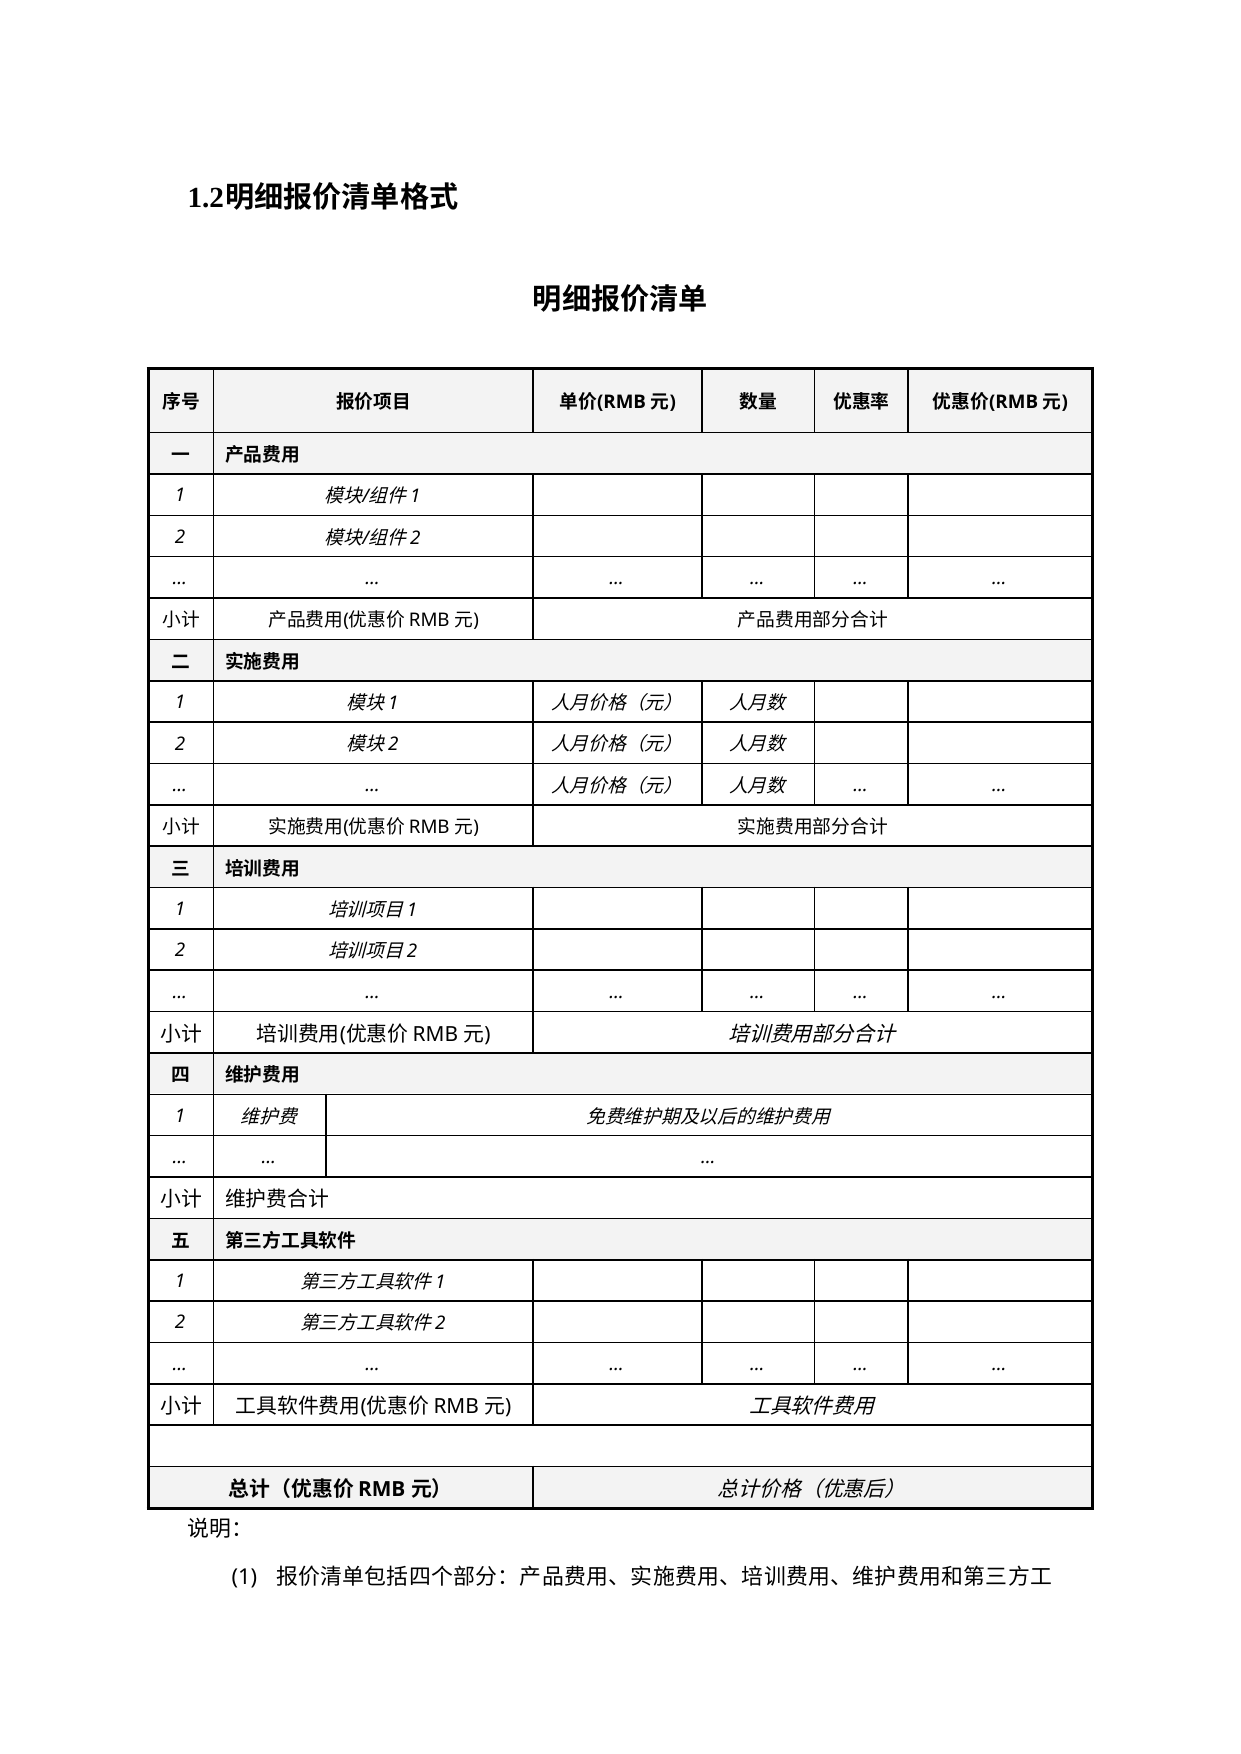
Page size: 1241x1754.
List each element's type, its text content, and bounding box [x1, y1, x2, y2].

table_cell [815, 723, 907, 763]
table_cell … [703, 557, 814, 597]
table_cell … [909, 1343, 1091, 1383]
table_cell 模块1 [214, 682, 532, 721]
table_cell [815, 682, 907, 721]
table_cell 模块/组件2 [214, 516, 532, 556]
table_cell 一 [150, 433, 213, 473]
table_cell 免费维护期及以后的维护费用 [327, 1095, 1091, 1135]
table_cell [909, 1302, 1091, 1342]
table_cell … [815, 557, 907, 597]
table_cell 实施费用 [214, 640, 1091, 680]
table_cell 2 [150, 1302, 213, 1342]
table_cell 总计价格（优惠后） [534, 1467, 1091, 1507]
table_cell 小计 [150, 599, 213, 638]
table_header 优惠价(RMB 元) [909, 370, 1091, 432]
table_cell 2 [150, 516, 213, 556]
table_cell 四 [150, 1054, 213, 1093]
table_cell 2 [150, 723, 213, 763]
table_header 优惠率 [815, 370, 907, 432]
table_cell 1 [150, 682, 213, 721]
table_cell 维护费用 [214, 1054, 1091, 1093]
table_cell 人月数 [703, 723, 814, 763]
table_cell … [150, 557, 213, 597]
table_cell [534, 888, 701, 928]
table_cell … [815, 764, 907, 804]
table_cell 人月价格（元） [534, 682, 701, 721]
table_header 序号 [150, 370, 213, 432]
table_cell 五 [150, 1219, 213, 1259]
table_cell [534, 516, 701, 556]
table_cell [815, 475, 907, 514]
table_cell … [815, 971, 907, 1011]
table_cell 1 [150, 475, 213, 514]
table_cell 人月数 [703, 682, 814, 721]
table_cell … [150, 1343, 213, 1383]
table_cell [534, 930, 701, 969]
table_cell [909, 930, 1091, 969]
table_cell 实施费用部分合计 [534, 806, 1091, 845]
table_cell 1 [150, 1095, 213, 1135]
table_cell 人月价格（元） [534, 723, 701, 763]
table_cell 二 [150, 640, 213, 680]
table_cell 1 [150, 888, 213, 928]
table_cell 第三方工具软件 [214, 1219, 1091, 1259]
table_cell … [214, 557, 532, 597]
table_cell … [214, 764, 532, 804]
table_cell 2 [150, 930, 213, 969]
table_cell … [214, 1136, 325, 1176]
table_cell … [909, 971, 1091, 1011]
table_cell [703, 1261, 814, 1300]
table_cell 产品费用部分合计 [534, 599, 1091, 638]
table_cell 培训费用部分合计 [534, 1012, 1091, 1052]
table_cell [534, 1261, 701, 1300]
table_cell 模块/组件1 [214, 475, 532, 514]
table_cell 1 [150, 1261, 213, 1300]
table_header 报价项目 [214, 370, 532, 432]
table_cell 培训项目2 [214, 930, 532, 969]
table_cell 维护费合计 [214, 1178, 1091, 1217]
table_cell 产品费用 [214, 433, 1091, 473]
table_cell … [815, 1343, 907, 1383]
table_cell 培训费用(优惠价RMB 元) [214, 1012, 532, 1052]
table_header 数量 [703, 370, 814, 432]
table_cell 产品费用(优惠价RMB 元) [214, 599, 532, 638]
table_cell [815, 888, 907, 928]
table_cell [703, 516, 814, 556]
table_cell [703, 888, 814, 928]
table_cell 总计（优惠价RMB 元） [150, 1467, 532, 1507]
table_cell … [703, 971, 814, 1011]
table_cell … [150, 1136, 213, 1176]
table_cell 工具软件费用 [534, 1385, 1091, 1424]
table_cell … [534, 971, 701, 1011]
table_cell 实施费用(优惠价RMB 元) [214, 806, 532, 845]
table_cell … [214, 971, 532, 1011]
table_cell 小计 [150, 1178, 213, 1217]
table_cell 培训费用 [214, 847, 1091, 887]
table_cell [909, 723, 1091, 763]
table_cell 第三方工具软件2 [214, 1302, 532, 1342]
table_cell 第三方工具软件1 [214, 1261, 532, 1300]
table_cell [815, 516, 907, 556]
list 明细报价清单格式 [187, 162, 1053, 227]
table_cell [703, 930, 814, 969]
table_cell 三 [150, 847, 213, 887]
table_cell [150, 1426, 1091, 1466]
table_cell 模块2 [214, 723, 532, 763]
text 说明： [187, 1510, 1053, 1543]
text 明细报价清单 [187, 264, 1053, 329]
table_header 单价(RMB 元) [534, 370, 701, 432]
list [231, 1559, 1053, 1591]
table_cell [909, 516, 1091, 556]
table_cell … [534, 557, 701, 597]
table_cell … [909, 557, 1091, 597]
table_cell 维护费 [214, 1095, 325, 1135]
table_cell 小计 [150, 1385, 213, 1424]
table_cell … [909, 764, 1091, 804]
table_cell [909, 1261, 1091, 1300]
table_cell … [327, 1136, 1091, 1176]
table_cell [909, 682, 1091, 721]
table_cell [534, 1302, 701, 1342]
table_cell [909, 888, 1091, 928]
table_cell 人月数 [703, 764, 814, 804]
table_cell … [150, 764, 213, 804]
table_cell [815, 930, 907, 969]
table_cell [909, 475, 1091, 514]
table_cell … [150, 971, 213, 1011]
table_cell … [214, 1343, 532, 1383]
table_cell [534, 475, 701, 514]
table_cell 小计 [150, 806, 213, 845]
table_cell [703, 1302, 814, 1342]
table_cell … [703, 1343, 814, 1383]
table_cell [703, 475, 814, 514]
table_cell 工具软件费用(优惠价RMB 元) [214, 1385, 532, 1424]
table_cell 人月价格（元） [534, 764, 701, 804]
table_cell … [534, 1343, 701, 1383]
table_cell [815, 1302, 907, 1342]
table_cell 培训项目1 [214, 888, 532, 928]
table_cell 小计 [150, 1012, 213, 1052]
table_cell [815, 1261, 907, 1300]
